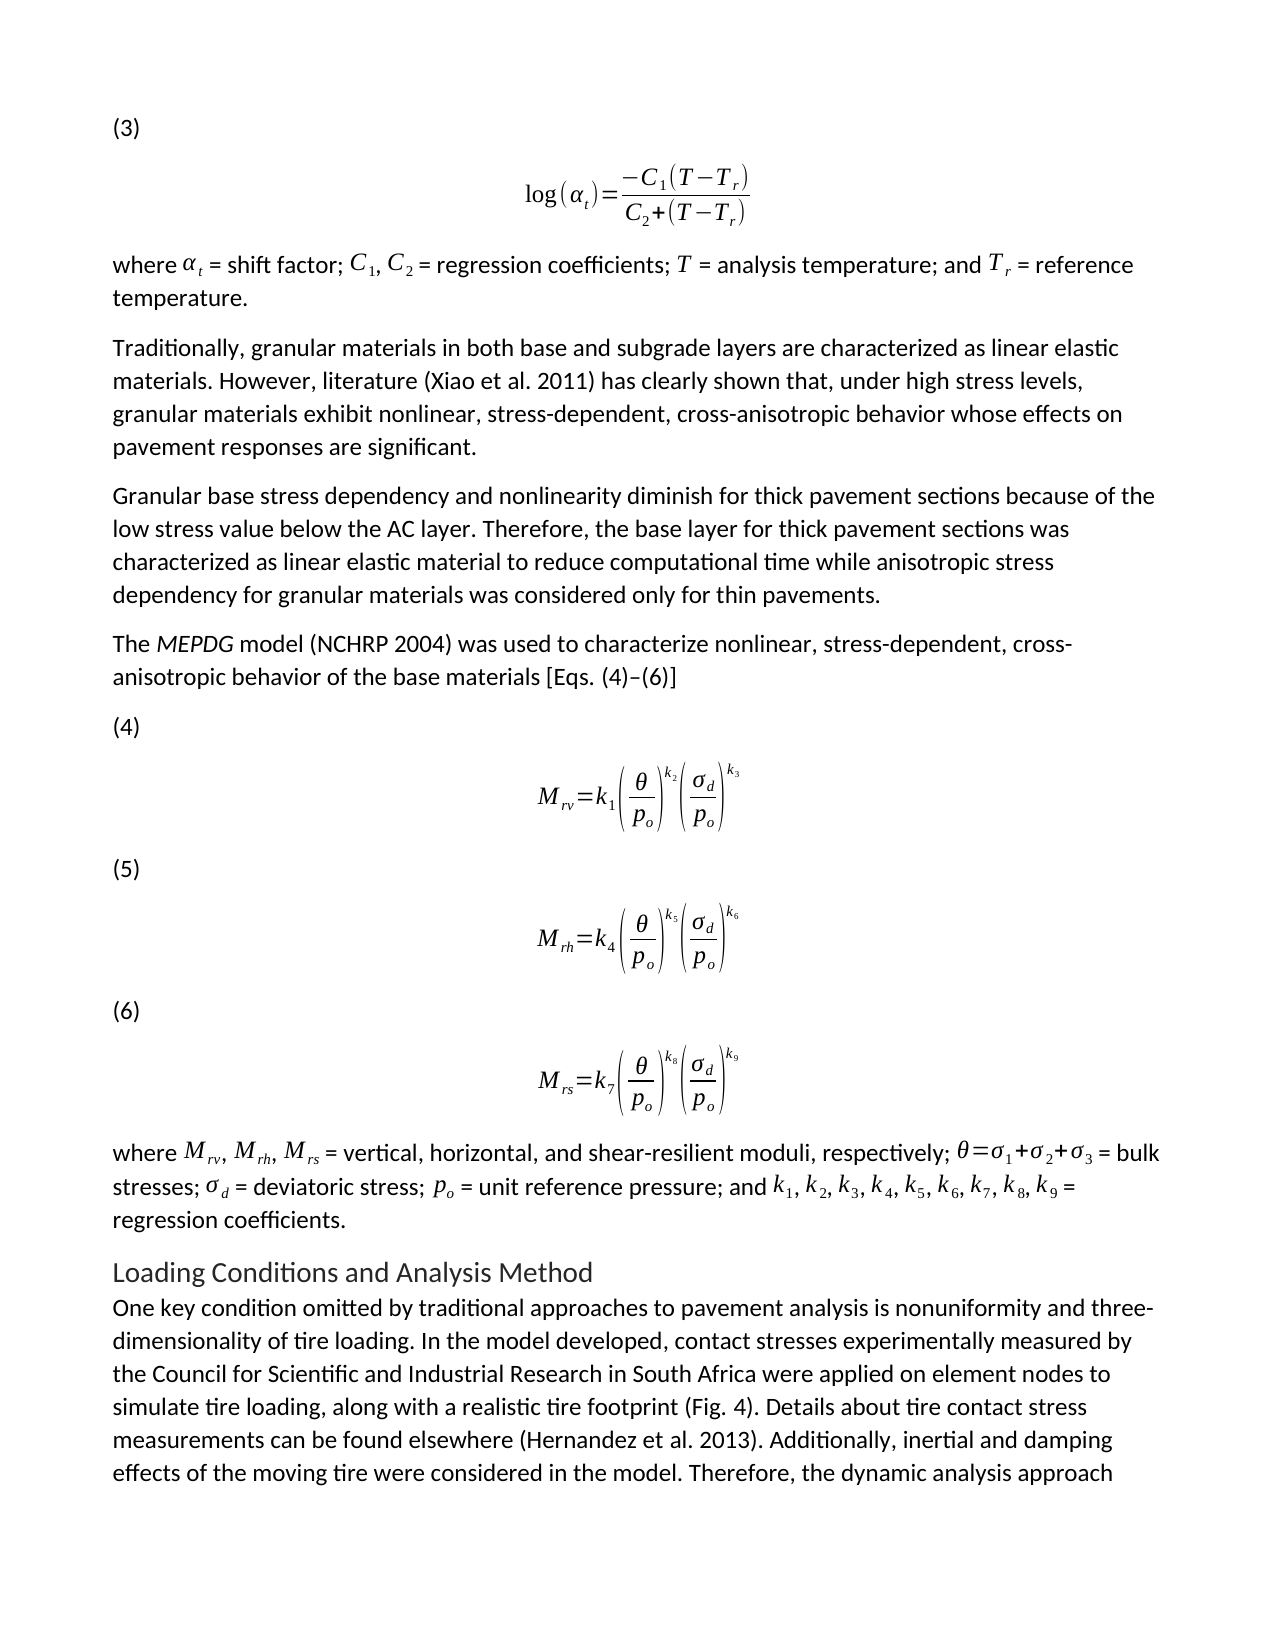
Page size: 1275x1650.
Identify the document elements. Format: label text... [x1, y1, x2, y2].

text (3) [112, 112, 1162, 143]
subtitle Loading Conditions and Analysis Method [112, 1254, 1162, 1289]
text (6) [112, 995, 1162, 1025]
text (5) [112, 853, 1162, 883]
text Granular base stress dependency and nonlinearity diminish for thick pavement sections because of the low stress value below the AC layer. Therefore, the base layer for thick pavement sections was characterized as linear elastic material to reduce computational time while anisotropic stress dependency for granular materials was considered only for thin pavements. [112, 480, 1162, 609]
text The MEPDG model (NCHRP 2004) was used to characterize nonlinear, stress-dependent, cross-anisotropic behavior of the base materials [Eqs. (4)–(6)] [112, 628, 1162, 692]
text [112, 1292, 1162, 1487]
text where , , = vertical, horizontal, and shear-resilient moduli, respectively; = bulk stresses; = deviatoric stress; = unit reference pressure; and , , , , , , , , = regression coefficients. [112, 1137, 1162, 1235]
text (4) [112, 711, 1162, 742]
text where = shift factor; , = regression coefficients; = analysis temperature; and = reference temperature. [112, 248, 1162, 313]
text Traditionally, granular materials in both base and subgrade layers are characterized as linear elastic materials. However, literature (Xiao et al. 2011) has clearly shown that, under high stress levels, granular materials exhibit nonlinear, stress-dependent, cross-anisotropic behavior whose effects on pavement responses are significant. [112, 332, 1162, 461]
